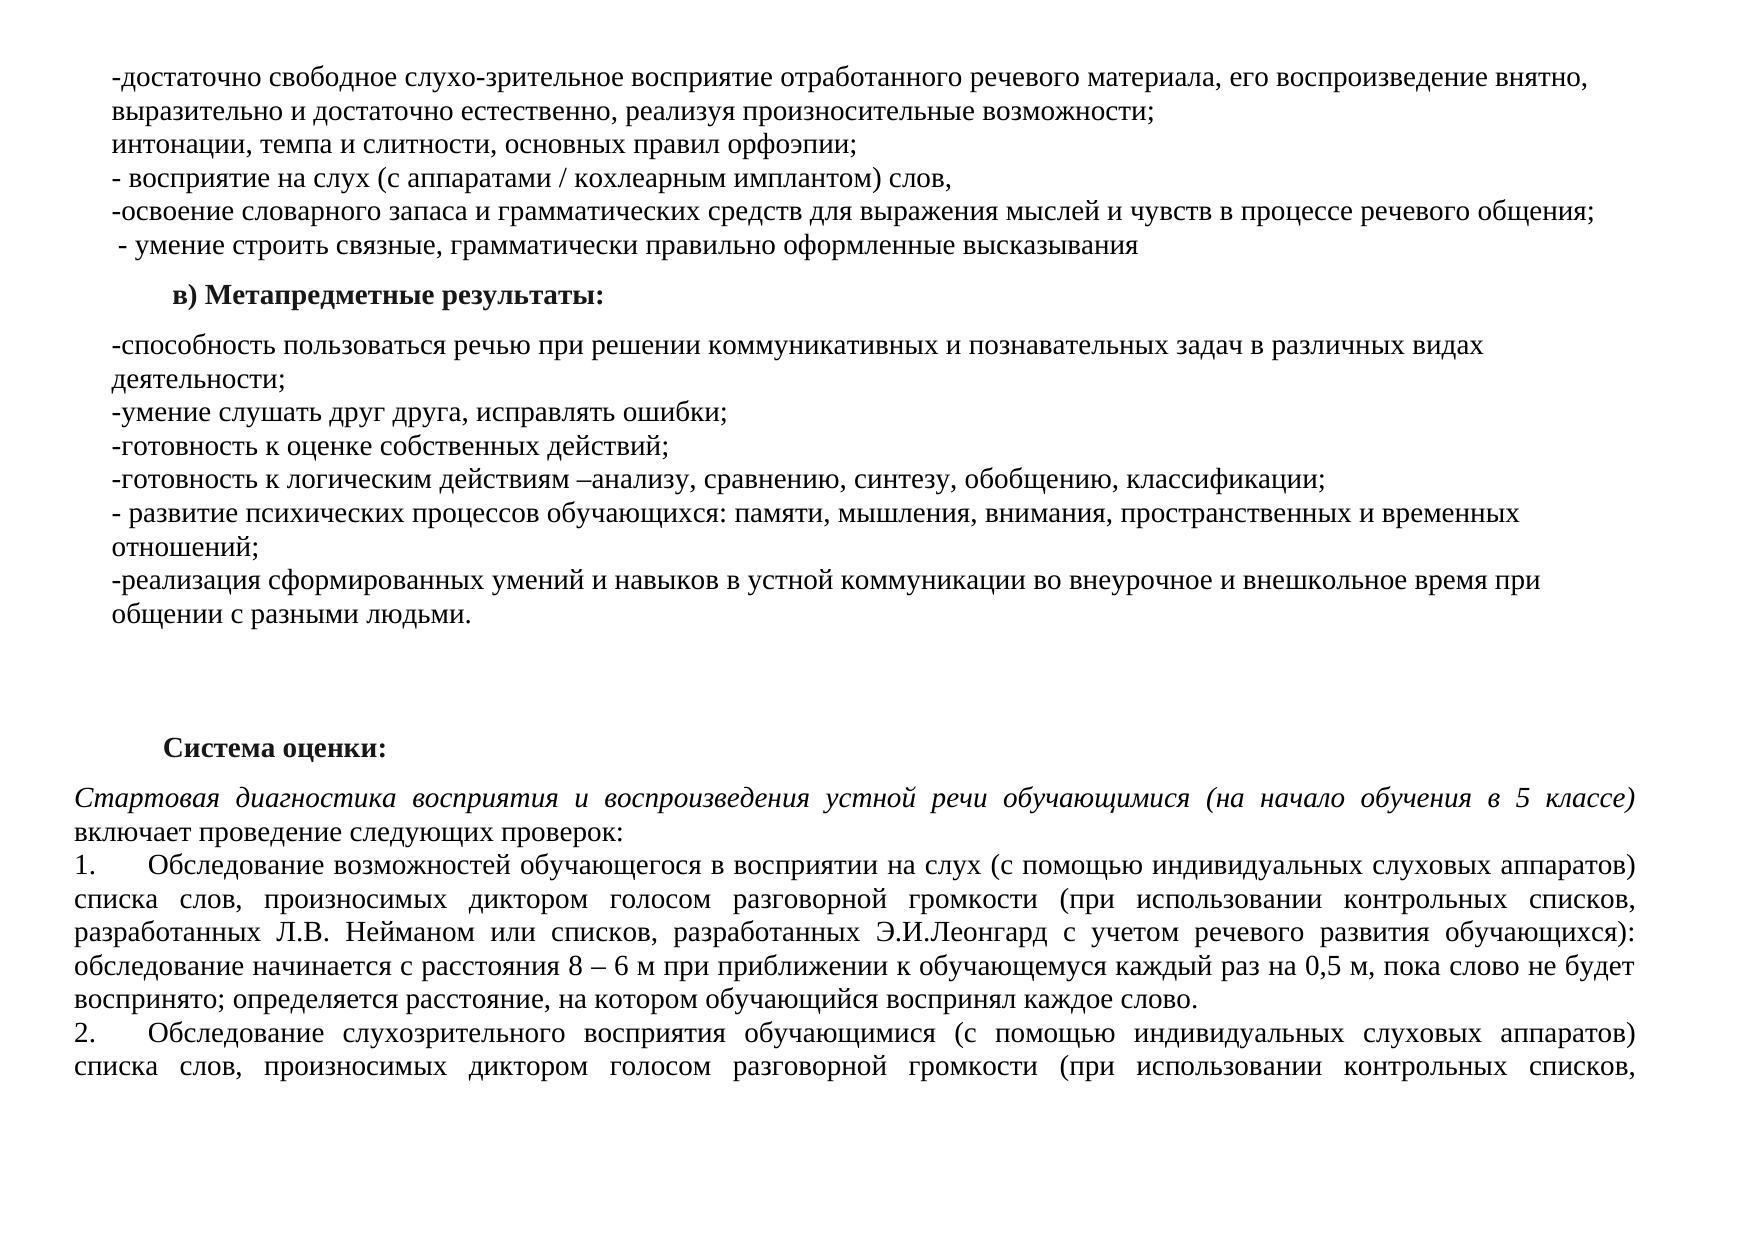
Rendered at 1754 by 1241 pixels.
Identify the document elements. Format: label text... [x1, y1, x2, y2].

text -готовность к оценке собственных действий; [111, 428, 1637, 462]
text - умение строить связные, грамматически правильно оформленные высказывания [74, 227, 1558, 260]
text -умение слушать друг друга, исправлять ошибки; [111, 394, 1637, 428]
list Обследование возможностей обучающегося в восприятии на слух (с помощью индивидуальных слуховых аппаратов) списка слов, произносимых диктором голосом разговорной громкости (при использовании контрольных списков, разработанных Л.В. Нейманом или списков, разработанных Э.И.Леонгард с учетом речевого развития обучающихся): обследование начинается с расстояния 8 – 6 м при приближении к обучающемуся каждый раз на 0,5 м, пока слово не будет воспринято; определяется расстояние, на котором обучающийся воспринял каждое слово. [74, 847, 1637, 1015]
text -готовность к логическим действиям –анализу, сравнению, синтезу, обобщению, классификации; [111, 462, 1637, 495]
text - развитие психических процессов обучающихся: памяти, мышления, внимания, пространственных и временных отношений; [111, 495, 1637, 562]
text -освоение словарного запаса и грамматических средств для выражения мыслей и чувств в процессе речевого общения; [111, 193, 1637, 227]
text Система оценки: [97, 730, 1637, 763]
text - восприятие на слух (с аппаратами / кохлеарным имплантом) слов, [111, 160, 1637, 193]
text Стартовая диагностика восприятия и воспроизведения устной речи обучающимися (на начало обучения в 5 классе) включает проведение следующих проверок: [74, 780, 1637, 847]
text в) Метапредметные результаты: [172, 277, 1558, 311]
text -достаточно свободное слухо-зрительное восприятие отработанного речевого материала, его воспроизведение внятно, выразительно и достаточно естественно, реализуя произносительные возможности; [111, 59, 1637, 126]
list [74, 1015, 1637, 1082]
text -реализация сформированных умений и навыков в устной коммуникации во внеурочное и внешкольное время при общении с разными людьми. [111, 562, 1637, 629]
text интонации, темпа и слитности, основных правил орфоэпии; [111, 126, 1637, 160]
text -способность пользоваться речью при решении коммуникативных и познавательных задач в различных видах деятельности; [111, 327, 1637, 394]
